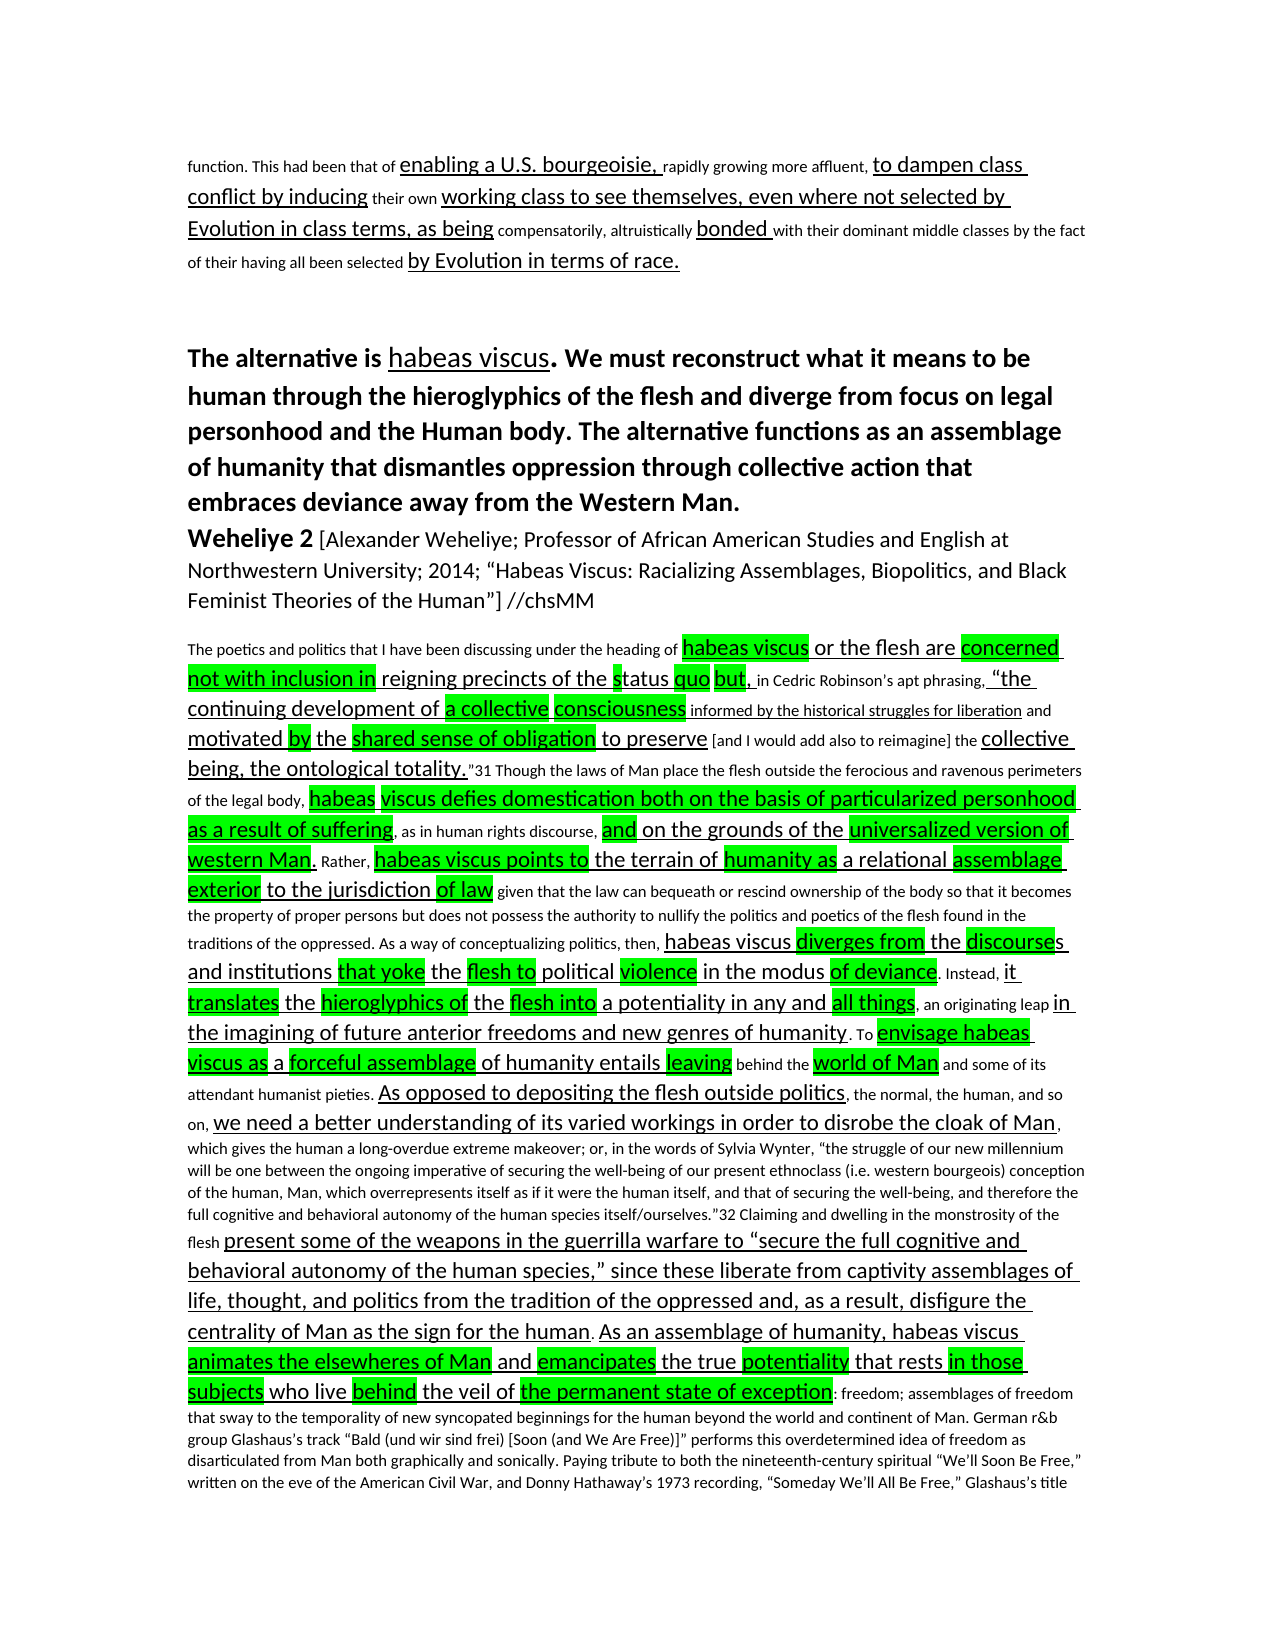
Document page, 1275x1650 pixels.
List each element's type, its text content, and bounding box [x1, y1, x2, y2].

text Weheliye 2 [Alexander Weheliye; Professor of African American Studies and English at Northwestern University; 2014; “Habeas Viscus: Racializing Assemblages, Biopolitics, and Black Feminist Theories of the Human”] //chsMM [187, 521, 1087, 615]
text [187, 150, 1087, 274]
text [187, 633, 1087, 1493]
subtitle The alternative is habeas viscus. We must reconstruct what it means to be human through the hieroglyphics of the flesh and diverge from focus on legal personhood and the Human body. The alternative functions as an assemblage of humanity that dismantles oppression through collective action that embraces deviance away from the Western Man. [187, 335, 1087, 519]
